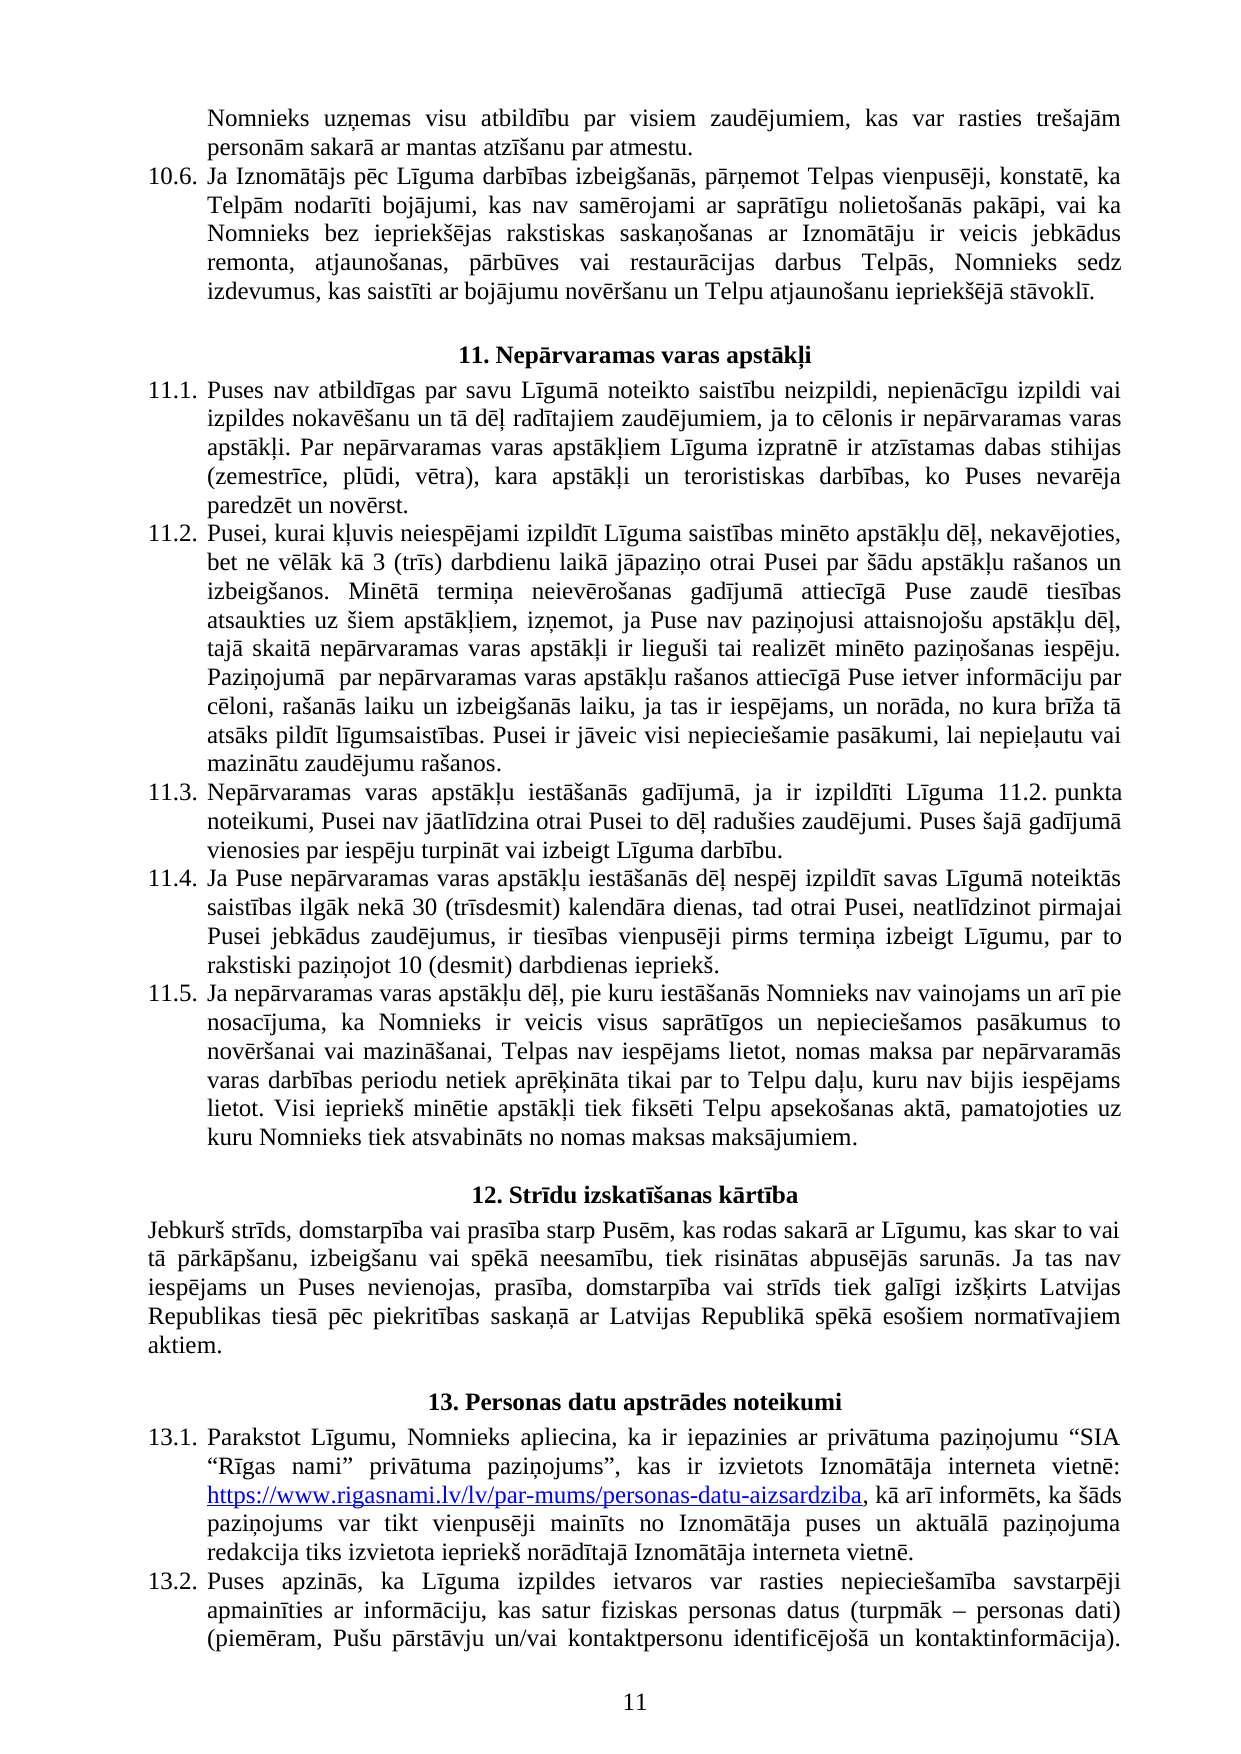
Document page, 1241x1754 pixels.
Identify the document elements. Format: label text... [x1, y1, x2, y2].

list Parakstot Līgumu, Nomnieks apliecina, ka ir iepazinies ar privātuma paziņojumu “SIA “Rīgas nami” privātuma paziņojums”, kas ir izvietots Iznomātāja interneta vietnē: https://www.rigasnami.lv/lv/par-mums/personas-datu-aizsardziba, kā arī informēts, ka šāds paziņojums var tikt vienpusēji mainīts no Iznomātāja puses un aktuālā paziņojuma redakcija tiks izvietota iepriekš norādītajā Iznomātāja interneta vietnē. [148, 1422, 1122, 1566]
list Strīdu izskatīšanas kārtība [148, 1180, 1122, 1208]
list Ja Puse nepārvaramas varas apstākļu iestāšanās dēļ nespēj izpildīt savas Līgumā noteiktās saistības ilgāk nekā 30 (trīsdesmit) kalendāra dienas, tad otrai Pusei, neatlīdzinot pirmajai Pusei jebkādus zaudējumus, ir tiesības vienpusēji pirms termiņa izbeigt Līgumu, par to rakstiski paziņojot 10 (desmit) darbdienas iepriekš. [148, 863, 1122, 978]
list Nepārvaramas varas apstākļu iestāšanās gadījumā, ja ir izpildīti Līguma 11.2. punkta noteikumi, Pusei nav jāatlīdzina otrai Pusei to dēļ radušies zaudējumi. Puses šajā gadījumā vienosies par iespēju turpināt vai izbeigt Līguma darbību. [148, 777, 1122, 863]
list Pusei, kurai kļuvis neiespējami izpildīt Līguma saistības minēto apstākļu dēļ, nekavējoties, bet ne vēlāk kā 3 (trīs) darbdienu laikā jāpaziņo otrai Pusei par šādu apstākļu rašanos un izbeigšanos. Minētā termiņa neievērošanas gadījumā attiecīgā Puse zaudē tiesības atsaukties uz šiem apstākļiem, izņemot, ja Puse nav paziņojusi attaisnojošu apstākļu dēļ, tajā skaitā nepārvaramas varas apstākļi ir lieguši tai realizēt minēto paziņošanas iespēju. Paziņojumā par nepārvaramas varas apstākļu rašanos attiecīgā Puse ietver informāciju par cēloni, rašanās laiku un izbeigšanās laiku, ja tas ir iespējams, un norāda, no kura brīža tā atsāks pildīt līgumsaistības. Pusei ir jāveic visi nepieciešamie pasākumi, lai nepieļautu vai mazinātu zaudējumu rašanos. [148, 518, 1122, 777]
text Jebkurš strīds, domstarpība vai prasība starp Pusēm, kas rodas sakarā ar Līgumu, kas skar to vai tā pārkāpšanu, izbeigšanu vai spēkā neesamību, tiek risinātas abpusējās sarunās. Ja tas nav iespējams un Puses nevienojas, prasība, domstarpība vai strīds tiek galīgi izšķirts Latvijas Republikas tiesā pēc piekritības saskaņā ar Latvijas Republikā spēkā esošiem normatīvajiem aktiem. [148, 1215, 1122, 1358]
list Ja nepārvaramas varas apstākļu dēļ, pie kuru iestāšanās Nomnieks nav vainojams un arī pie nosacījuma, ka Nomnieks ir veicis visus saprātīgos un nepieciešamos pasākumus to novēršanai vai mazināšanai, Telpas nav iespējams lietot, nomas maksa par nepārvaramās varas darbības periodu netiek aprēķināta tikai par to Telpu daļu, kuru nav bijis iespējams lietot. Visi iepriekš minētie apstākļi tiek fiksēti Telpu apsekošanas aktā, pamatojoties uz kuru Nomnieks tiek atsvabināts no nomas maksas maksājumiem. [148, 978, 1122, 1151]
list Ja Iznomātājs pēc Līguma darbības izbeigšanās, pārņemot Telpas vienpusēji, konstatē, ka Telpām nodarīti bojājumi, kas nav samērojami ar saprātīgu nolietošanās pakāpi, vai ka Nomnieks bez iepriekšējas rakstiskas saskaņošanas ar Iznomātāju ir veicis jebkādus remonta, atjaunošanas, pārbūves vai restaurācijas darbus Telpās, Nomnieks sedz izdevumus, kas saistīti ar bojājumu novēršanu un Telpu atjaunošanu iepriekšējā stāvoklī. [148, 161, 1122, 305]
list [148, 103, 1122, 161]
list Nepārvaramas varas apstākļi [148, 340, 1122, 368]
list Puses nav atbildīgas par savu Līgumā noteikto saistību neizpildi, nepienācīgu izpildi vai izpildes nokavēšanu un tā dēļ radītajiem zaudējumiem, ja to cēlonis ir nepārvaramas varas apstākļi. Par nepārvaramas varas apstākļiem Līguma izpratnē ir atzīstamas dabas stihijas (zemestrīce, plūdi, vētra), kara apstākļi un teroristiskas darbības, ko Puses nevarēja paredzēt un novērst. [148, 375, 1122, 518]
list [148, 1566, 1122, 1652]
list Personas datu apstrādes noteikumi [148, 1387, 1122, 1416]
